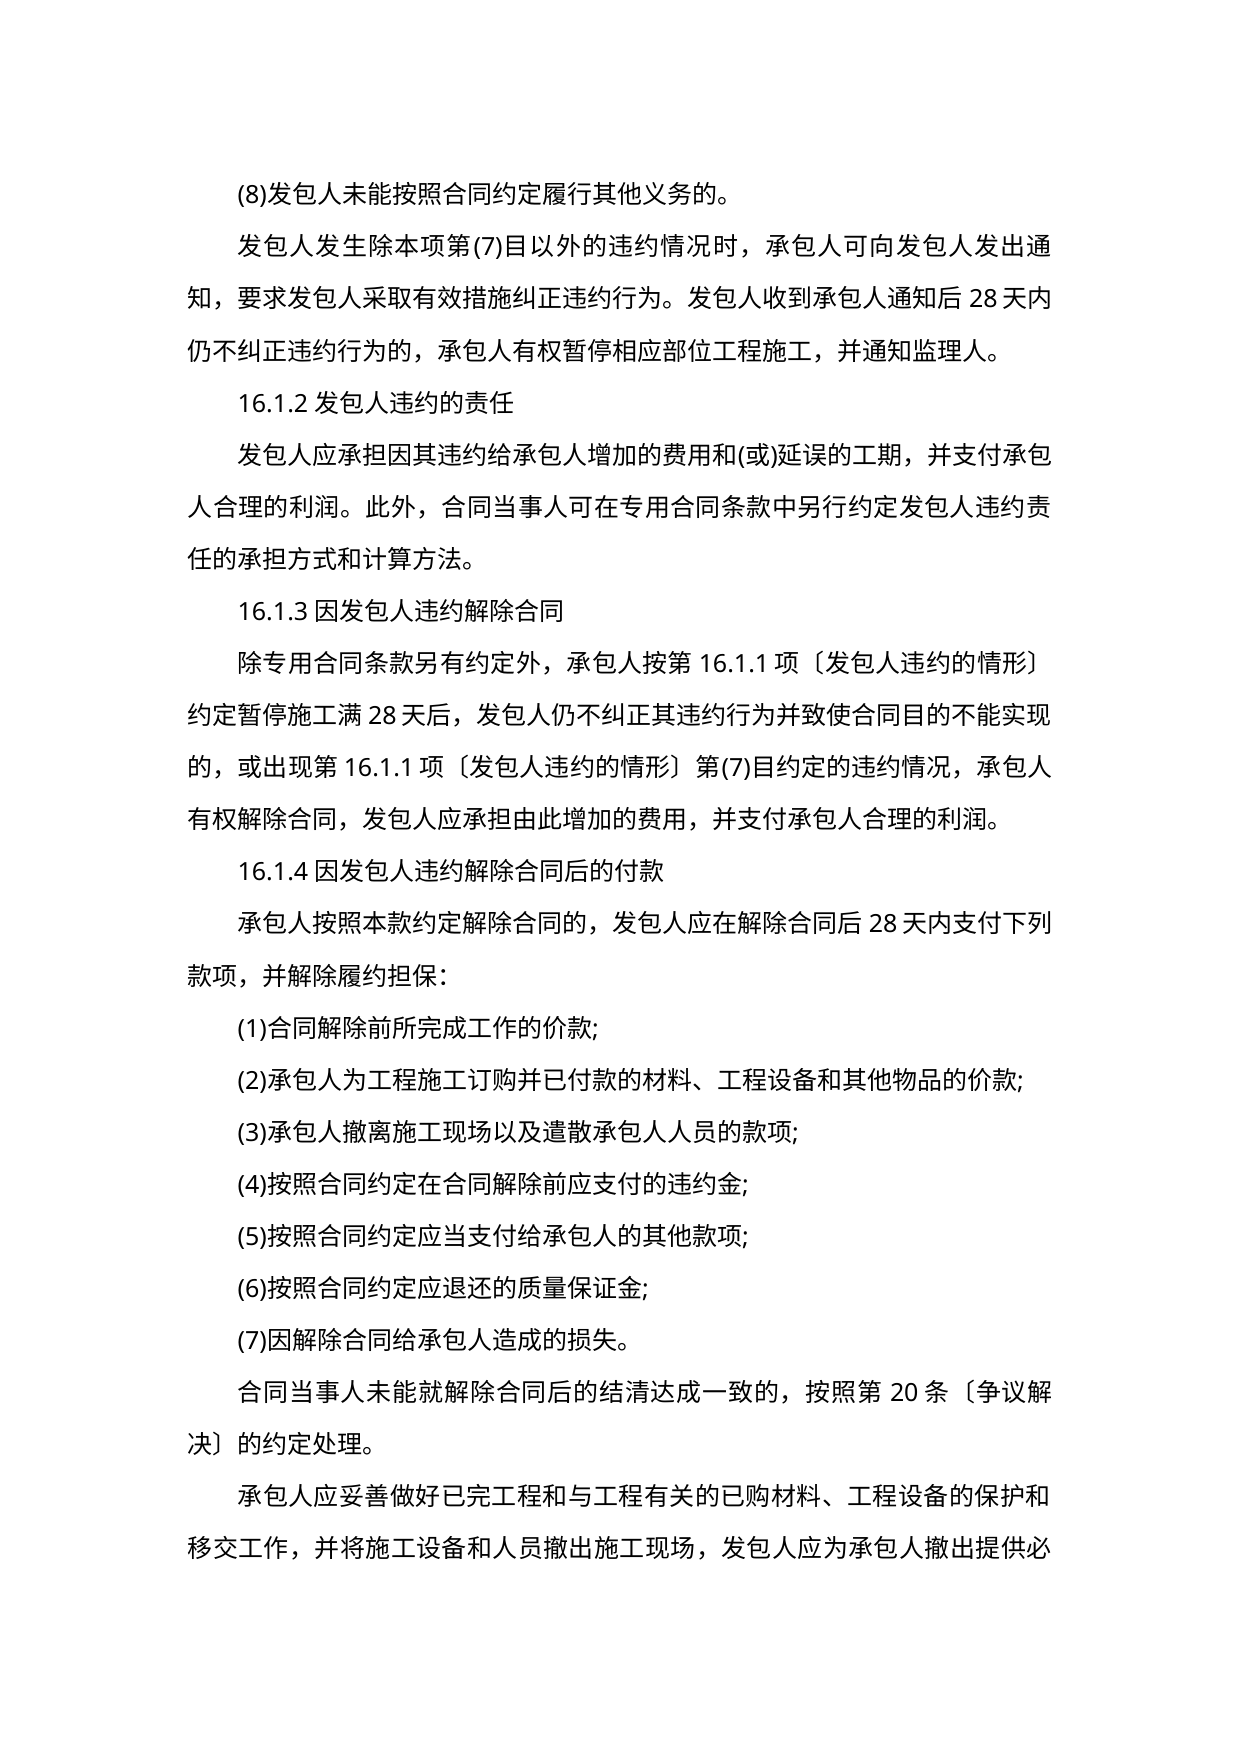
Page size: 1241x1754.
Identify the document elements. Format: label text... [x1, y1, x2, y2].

text (3)承包人撤离施工现场以及遣散承包人人员的款项; [187, 1099, 1053, 1152]
text 发包人发生除本项第(7)目以外的违约情况时，承包人可向发包人发出通知，要求发包人采取有效措施纠正违约行为。发包人收到承包人通知后28天内仍不纠正违约行为的，承包人有权暂停相应部位工程施工，并通知监理人。 [187, 214, 1053, 370]
text (4)按照合同约定在合同解除前应支付的违约金; [187, 1152, 1053, 1204]
text 发包人应承担因其违约给承包人增加的费用和(或)延误的工期，并支付承包人合理的利润。此外，合同当事人可在专用合同条款中另行约定发包人违约责任的承担方式和计算方法。 [187, 422, 1053, 579]
text 16.1.4 因发包人违约解除合同后的付款 [187, 839, 1053, 891]
text 16.1.3 因发包人违约解除合同 [187, 579, 1053, 631]
text (6)按照合同约定应退还的质量保证金; [187, 1256, 1053, 1308]
text (7)因解除合同给承包人造成的损失。 [187, 1308, 1053, 1360]
text (5)按照合同约定应当支付给承包人的其他款项; [187, 1204, 1053, 1256]
text 承包人按照本款约定解除合同的，发包人应在解除合同后28天内支付下列款项，并解除履约担保： [187, 891, 1053, 995]
text 合同当事人未能就解除合同后的结清达成一致的，按照第20条〔争议解决〕的约定处理。 [187, 1360, 1053, 1464]
text 除专用合同条款另有约定外，承包人按第16.1.1项〔发包人违约的情形〕约定暂停施工满28天后，发包人仍不纠正其违约行为并致使合同目的不能实现的，或出现第16.1.1项〔发包人违约的情形〕第(7)目约定的违约情况，承包人有权解除合同，发包人应承担由此增加的费用，并支付承包人合理的利润。 [187, 631, 1053, 839]
text 16.1.2 发包人违约的责任 [187, 370, 1053, 422]
text (8)发包人未能按照合同约定履行其他义务的。 [187, 162, 1053, 214]
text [187, 1464, 1053, 1568]
text (2)承包人为工程施工订购并已付款的材料、工程设备和其他物品的价款; [187, 1047, 1053, 1099]
text (1)合同解除前所完成工作的价款; [187, 995, 1053, 1047]
